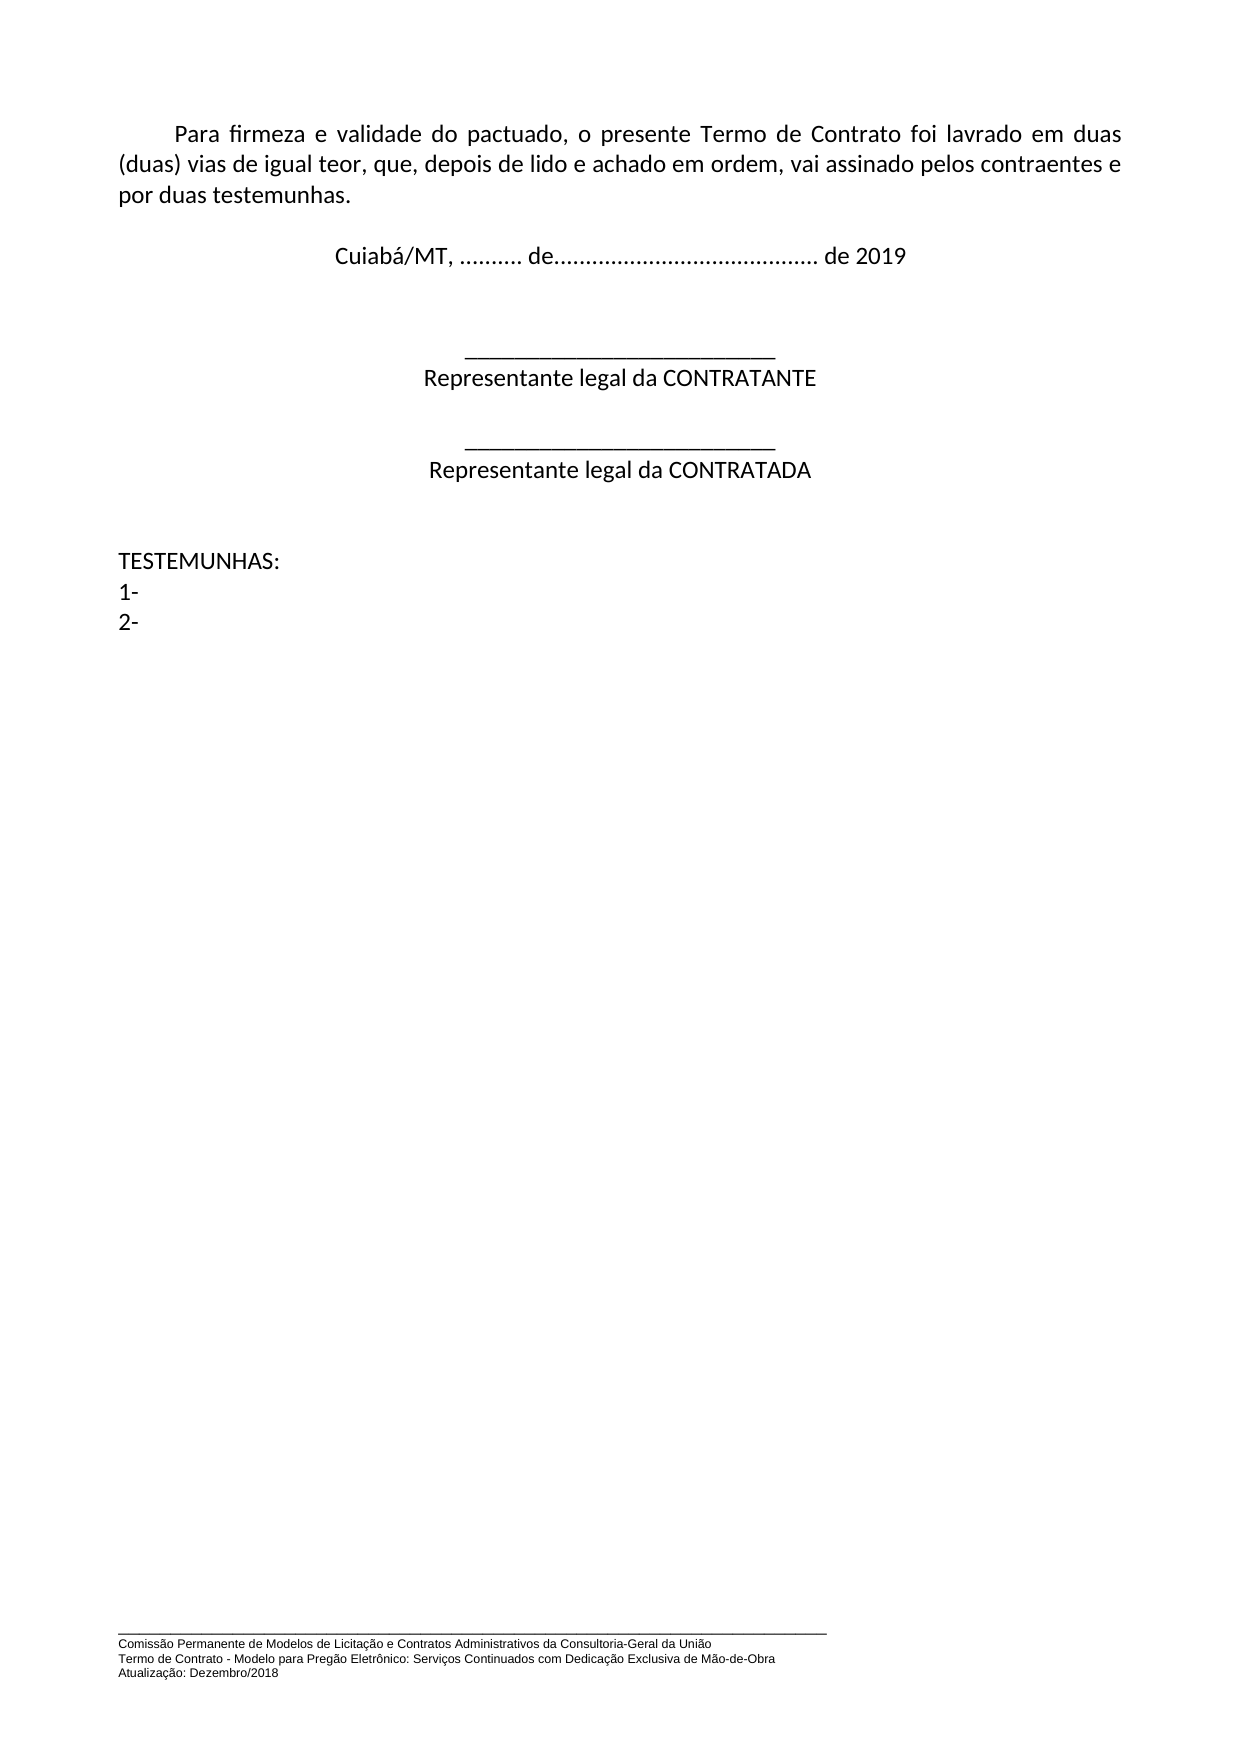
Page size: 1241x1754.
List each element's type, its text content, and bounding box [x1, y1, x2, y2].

text Representante legal da CONTRATANTE [118, 362, 1122, 393]
text TESTEMUNHAS: [118, 545, 1122, 576]
text _________________________ [118, 423, 1122, 454]
text Representante legal da CONTRATADA [118, 454, 1122, 484]
text 1- [118, 576, 1122, 606]
text _________________________ [118, 332, 1122, 362]
text 2- [118, 606, 1122, 637]
text Para firmeza e validade do pactuado, o presente Termo de Contrato foi lavrado em duas (duas) vias de igual teor, que, depois de lido e achado em ordem, vai assinado pelos contraentes e por duas testemunhas. [118, 118, 1124, 210]
text Cuiabá/MT, .......... de.......................................... de 2019 [118, 240, 1124, 271]
